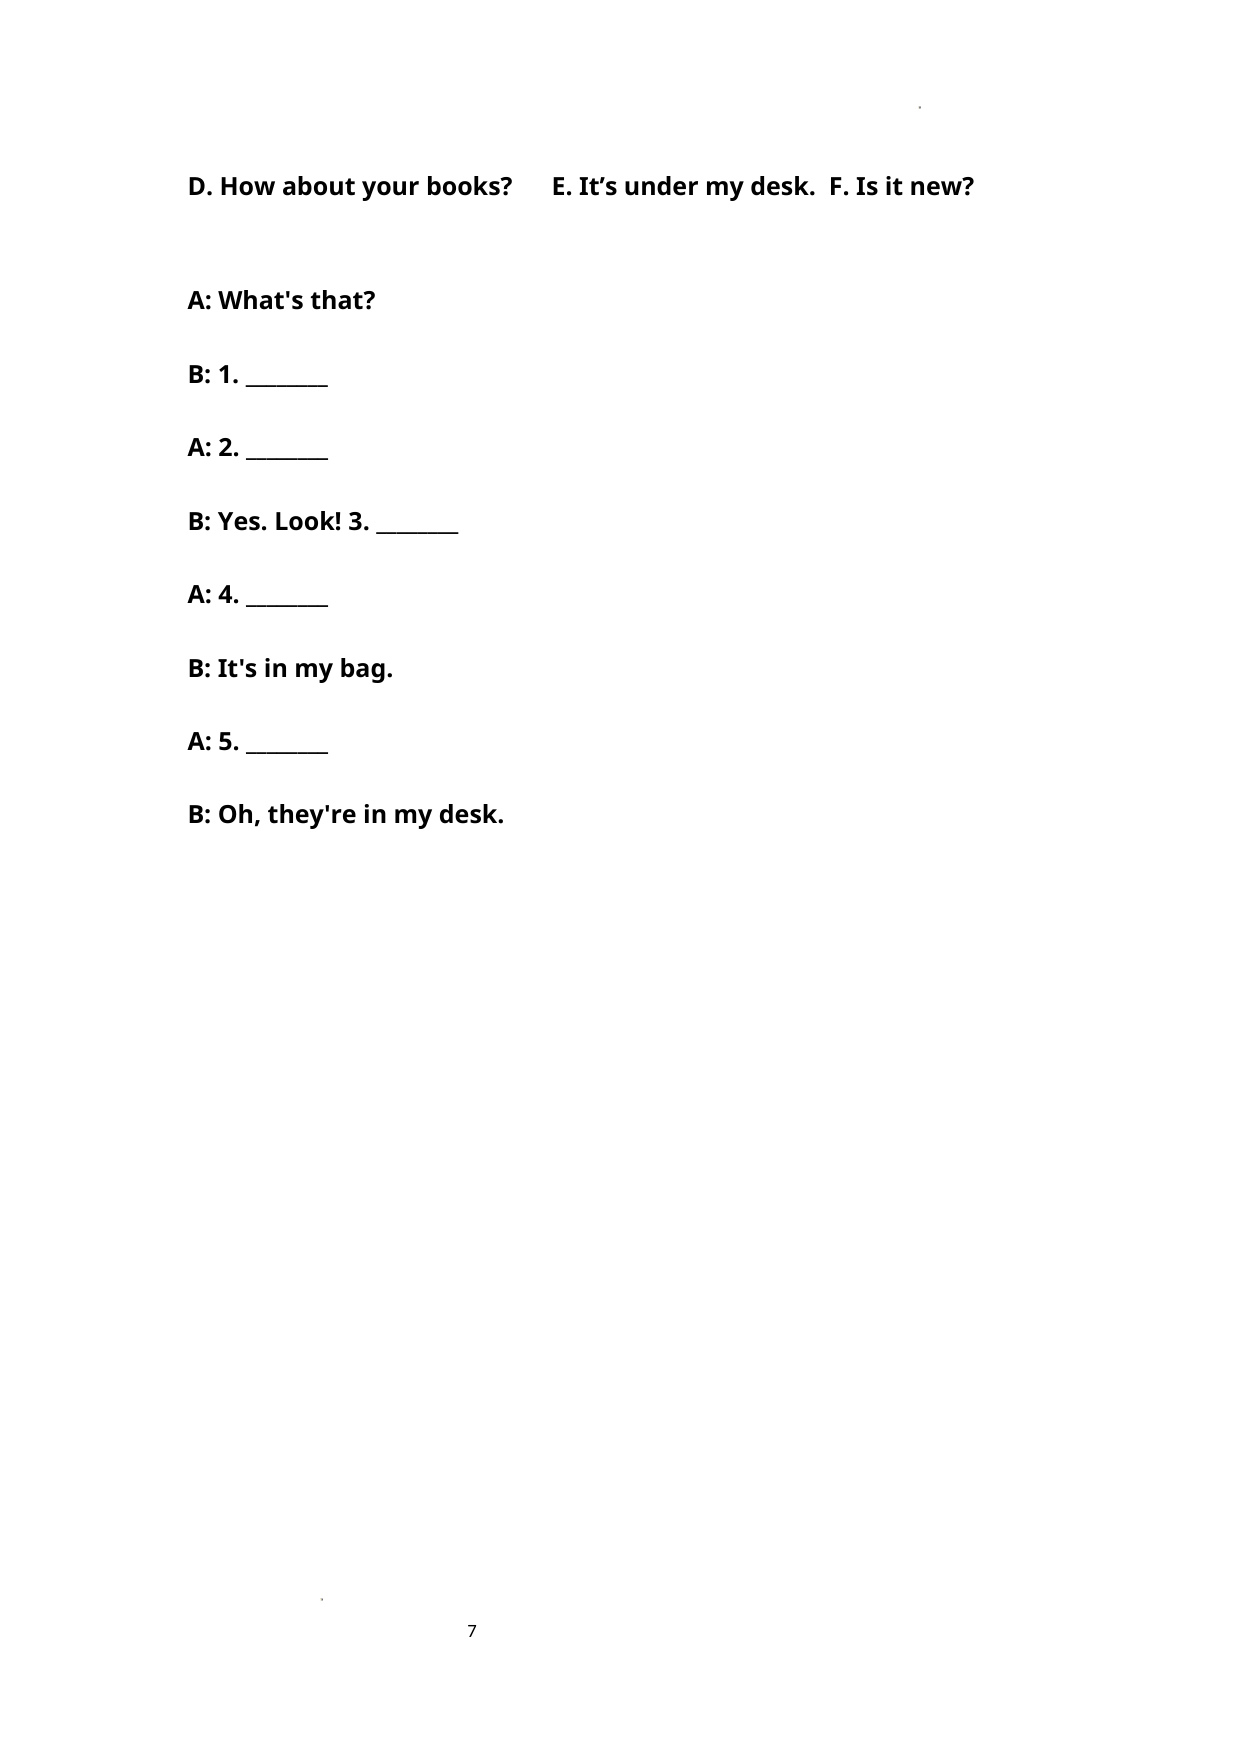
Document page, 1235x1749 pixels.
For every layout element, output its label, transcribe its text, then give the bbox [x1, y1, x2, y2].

text A: 5. ________ [187, 708, 1047, 773]
text D. How about your books? E. It’s under my desk. F. Is it new? [187, 153, 1047, 218]
text B: 1. ________ [187, 341, 1047, 406]
text B: It's in my bag. [187, 635, 1047, 700]
text A: 2. ________ [187, 414, 1047, 479]
text B: Yes. Look! 3. ________ [187, 488, 1047, 553]
text B: Oh, they're in my desk. [187, 782, 1047, 847]
text A: 4. ________ [187, 561, 1047, 626]
text A: What's that? [187, 268, 1047, 333]
